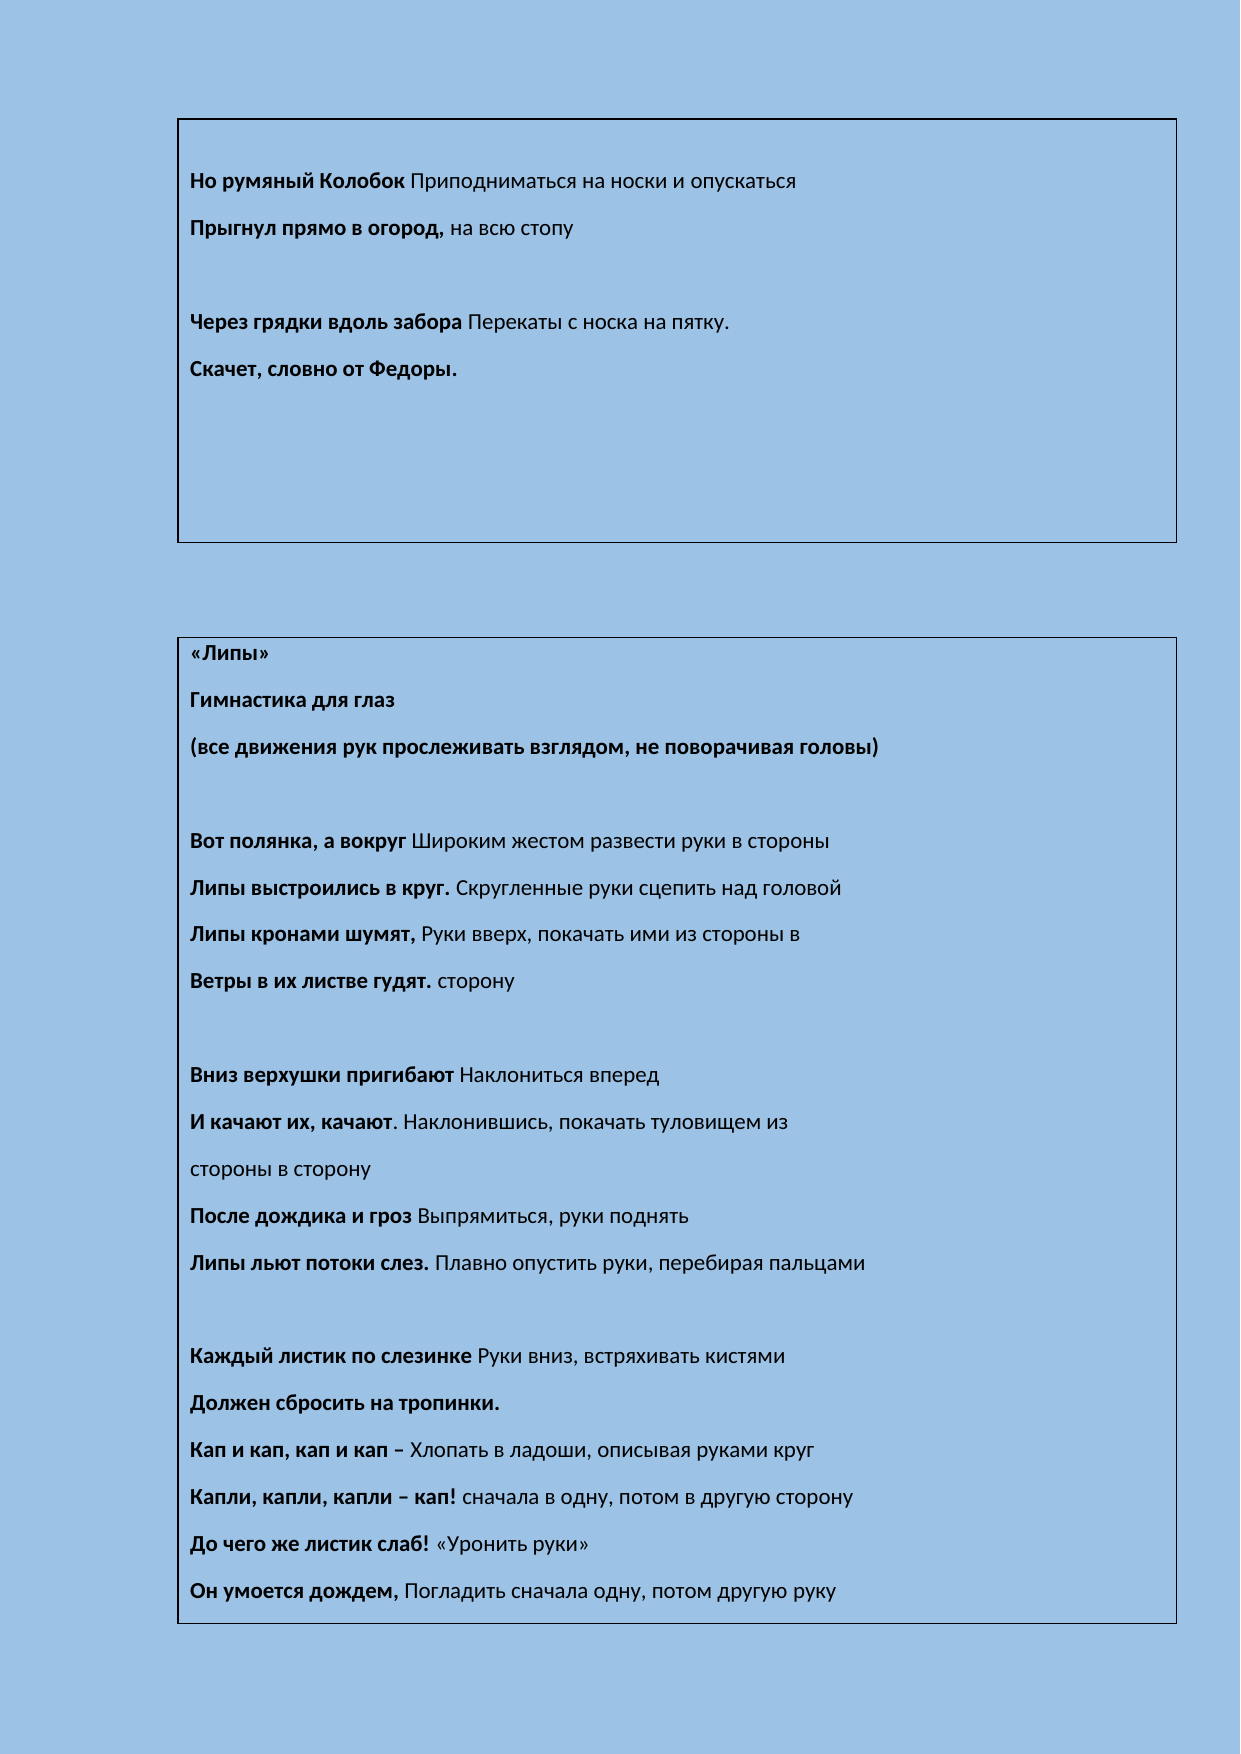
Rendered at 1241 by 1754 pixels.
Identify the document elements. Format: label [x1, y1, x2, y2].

table_cell [179, 120, 1176, 541]
table_header [179, 638, 1176, 1623]
